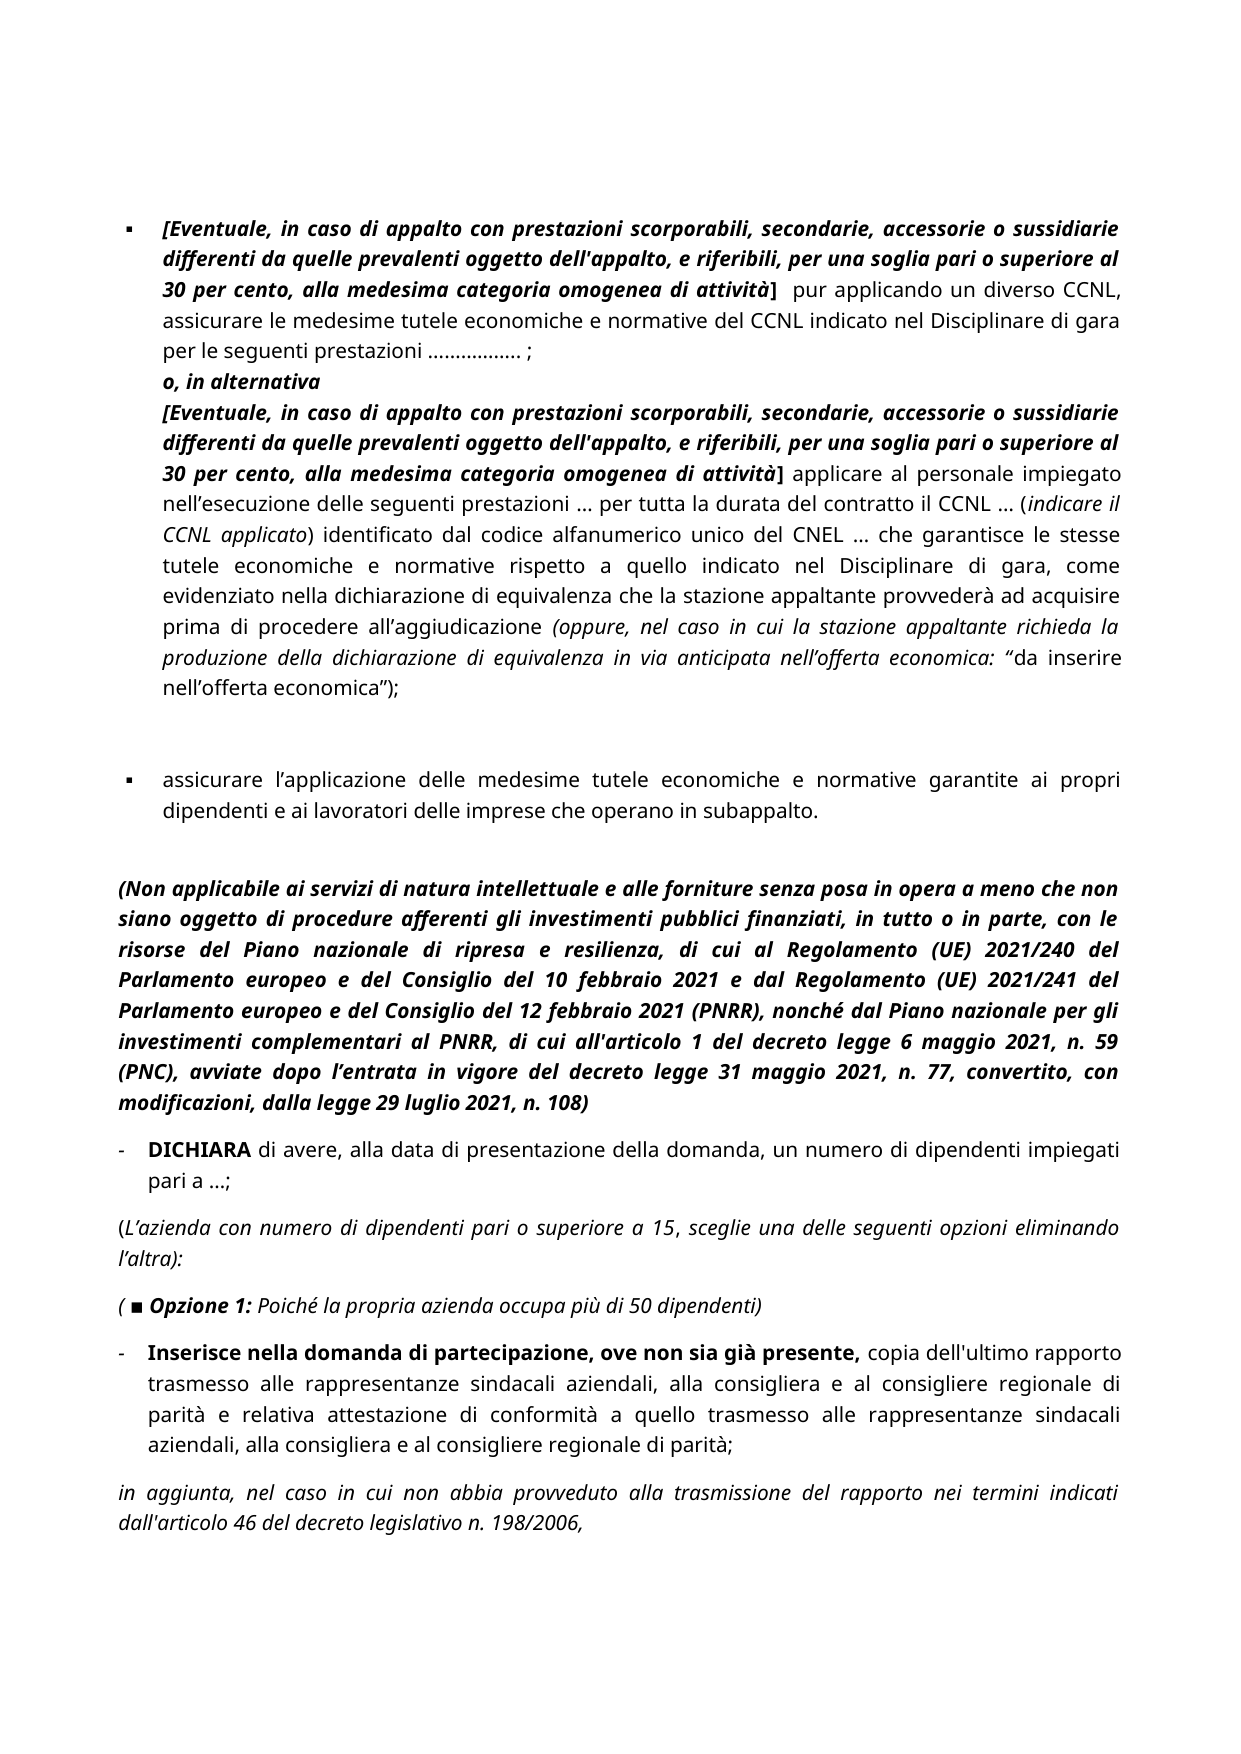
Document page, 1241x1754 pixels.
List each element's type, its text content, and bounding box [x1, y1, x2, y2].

text (L’azienda con numero di dipendenti pari o superiore a 15, sceglie una delle seguenti opzioni eliminando l’altra): [118, 1213, 1122, 1272]
list o, in alternativa [162, 367, 1122, 395]
text ( ▪ Opzione 1: Poiché la propria azienda occupa più di 50 dipendenti) [118, 1291, 1122, 1319]
text (Non applicabile ai servizi di natura intellettuale e alle forniture senza posa in opera a meno che non siano oggetto di procedure afferenti gli investimenti pubblici finanziati, in tutto o in parte, con le risorse del Piano nazionale di ripresa e resilienza, di cui al Regolamento (UE) 2021/240 del Parlamento europeo e del Consiglio del 10 febbraio 2021 e dal Regolamento (UE) 2021/241 del Parlamento europeo e del Consiglio del 12 febbraio 2021 (PNRR), nonché dal Piano nazionale per gli investimenti complementari al PNRR, di cui all'articolo 1 del decreto legge 6 maggio 2021, n. 59 (PNC), avviate dopo l’entrata in vigore del decreto legge 31 maggio 2021, n. 77, convertito, con modificazioni, dalla legge 29 luglio 2021, n. 108) [118, 874, 1122, 1116]
list [Eventuale, in caso di appalto con prestazioni scorporabili, secondarie, accessorie o sussidiarie differenti da quelle prevalenti oggetto dell'appalto, e riferibili, per una soglia pari o superiore al 30 per cento, alla medesima categoria omogenea di attività] pur applicando un diverso CCNL, assicurare le medesime tutele economiche e normative del CCNL indicato nel Disciplinare di gara per le seguenti prestazioni …………….. ; [125, 214, 1122, 365]
list assicurare l’applicazione delle medesime tutele economiche e normative garantite ai propri dipendenti e ai lavoratori delle imprese che operano in subappalto. [125, 765, 1122, 824]
text - DICHIARA di avere, alla data di presentazione della domanda, un numero di dipendenti impiegati pari a …; [118, 1135, 1122, 1194]
text - Inserisce nella domanda di partecipazione, ove non sia già presente, copia dell'ultimo rapporto trasmesso alle rappresentanze sindacali aziendali, alla consigliera e al consigliere regionale di parità e relativa attestazione di conformità a quello trasmesso alle rappresentanze sindacali aziendali, alla consigliera e al consigliere regionale di parità; [118, 1338, 1122, 1459]
text in aggiunta, nel caso in cui non abbia provveduto alla trasmissione del rapporto nei termini indicati dall'articolo 46 del decreto legislativo n. 198/2006, [118, 1478, 1122, 1537]
list [Eventuale, in caso di appalto con prestazioni scorporabili, secondarie, accessorie o sussidiarie differenti da quelle prevalenti oggetto dell'appalto, e riferibili, per una soglia pari o superiore al 30 per cento, alla medesima categoria omogenea di attività] applicare al personale impiegato nell’esecuzione delle seguenti prestazioni … per tutta la durata del contratto il CCNL … (indicare il CCNL applicato) identificato dal codice alfanumerico unico del CNEL … che garantisce le stesse tutele economiche e normative rispetto a quello indicato nel Disciplinare di gara, come evidenziato nella dichiarazione di equivalenza che la stazione appaltante provvederà ad acquisire prima di procedere all’aggiudicazione (oppure, nel caso in cui la stazione appaltante richieda la produzione della dichiarazione di equivalenza in via anticipata nell’offerta economica: “da inserire nell’offerta economica”); [162, 398, 1122, 702]
